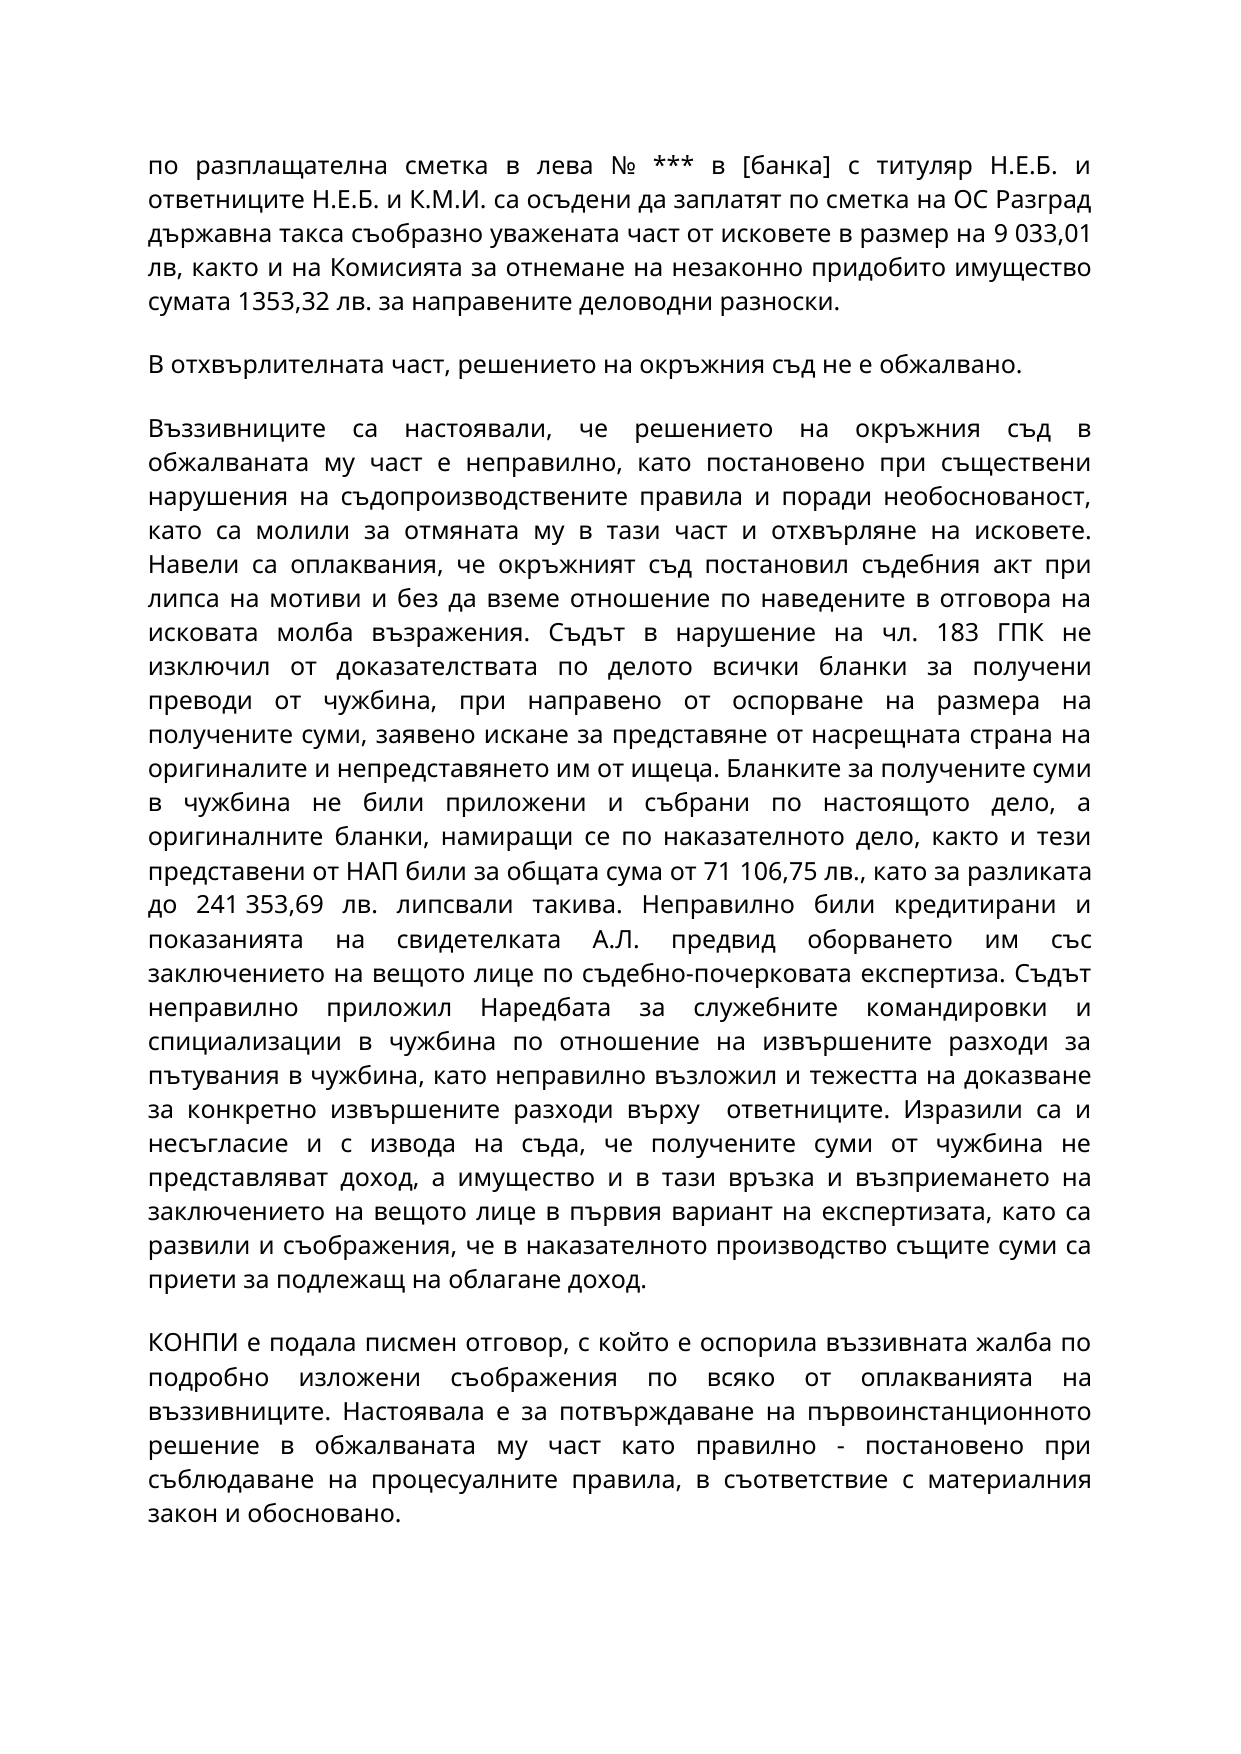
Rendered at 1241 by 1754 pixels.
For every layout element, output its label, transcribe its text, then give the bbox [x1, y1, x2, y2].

text Въззивниците са настоявали, че решението на окръжния съд в обжалваната му част е неправилно, като постановено при съществени нарушения на съдопроизводствените правила и поради необоснованост, като са молили за отмяната му в тази част и отхвърляне на исковете. Навели са оплаквания, че окръжният съд постановил съдебния акт при липса на мотиви и без да вземе отношение по наведените в отговора на исковата молба възражения. Съдът в нарушение на чл. 183 ГПК не изключил от доказателствата по делото всички бланки за получени преводи от чужбина, при направено от оспорване на размера на получените суми, заявено искане за представяне от насрещната страна на оригиналите и непредставянето им от ищеца. Бланките за получените суми в чужбина не били приложени и събрани по настоящото дело, а оригиналните бланки, намиращи се по наказателното дело, както и тези представени от НАП били за общата сума от 71 106,75 лв., като за разликата до 241 353,69 лв. липсвали такива. Неправилно били кредитирани и показанията на свидетелката А.Л. предвид оборването им със заключението на вещото лице по съдебно-почерковата експертиза. Съдът неправилно приложил Наредбата за служебните командировки и спициализации в чужбина по отношение на извършените разходи за пътувания в чужбина, като неправилно възложил и тежестта на доказване за конкретно извършените разходи върху ответниците. Изразили са и несъгласие и с извода на съда, че получените суми от чужбина не представляват доход, а имущество и в тази връзка и възприемането на заключението на вещото лице в първия вариант на експертизата, като са развили и съображения, че в наказателното производство същите суми са приети за подлежащ на облагане доход. [148, 410, 1093, 1296]
text КОНПИ е подала писмен отговор, с който е оспорила въззивната жалба по подробно изложени съображения по всяко от оплакванията на въззивниците. Настоявала е за потвърждаване на първоинстанционното решение в обжалваната му част като правилно - постановено при съблюдаване на процесуалните правила, в съответствие с материалния закон и обосновано. [148, 1325, 1093, 1529]
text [148, 148, 1093, 318]
text В отхвърлителната част, решението на окръжния съд не е обжалвано. [148, 347, 1093, 381]
